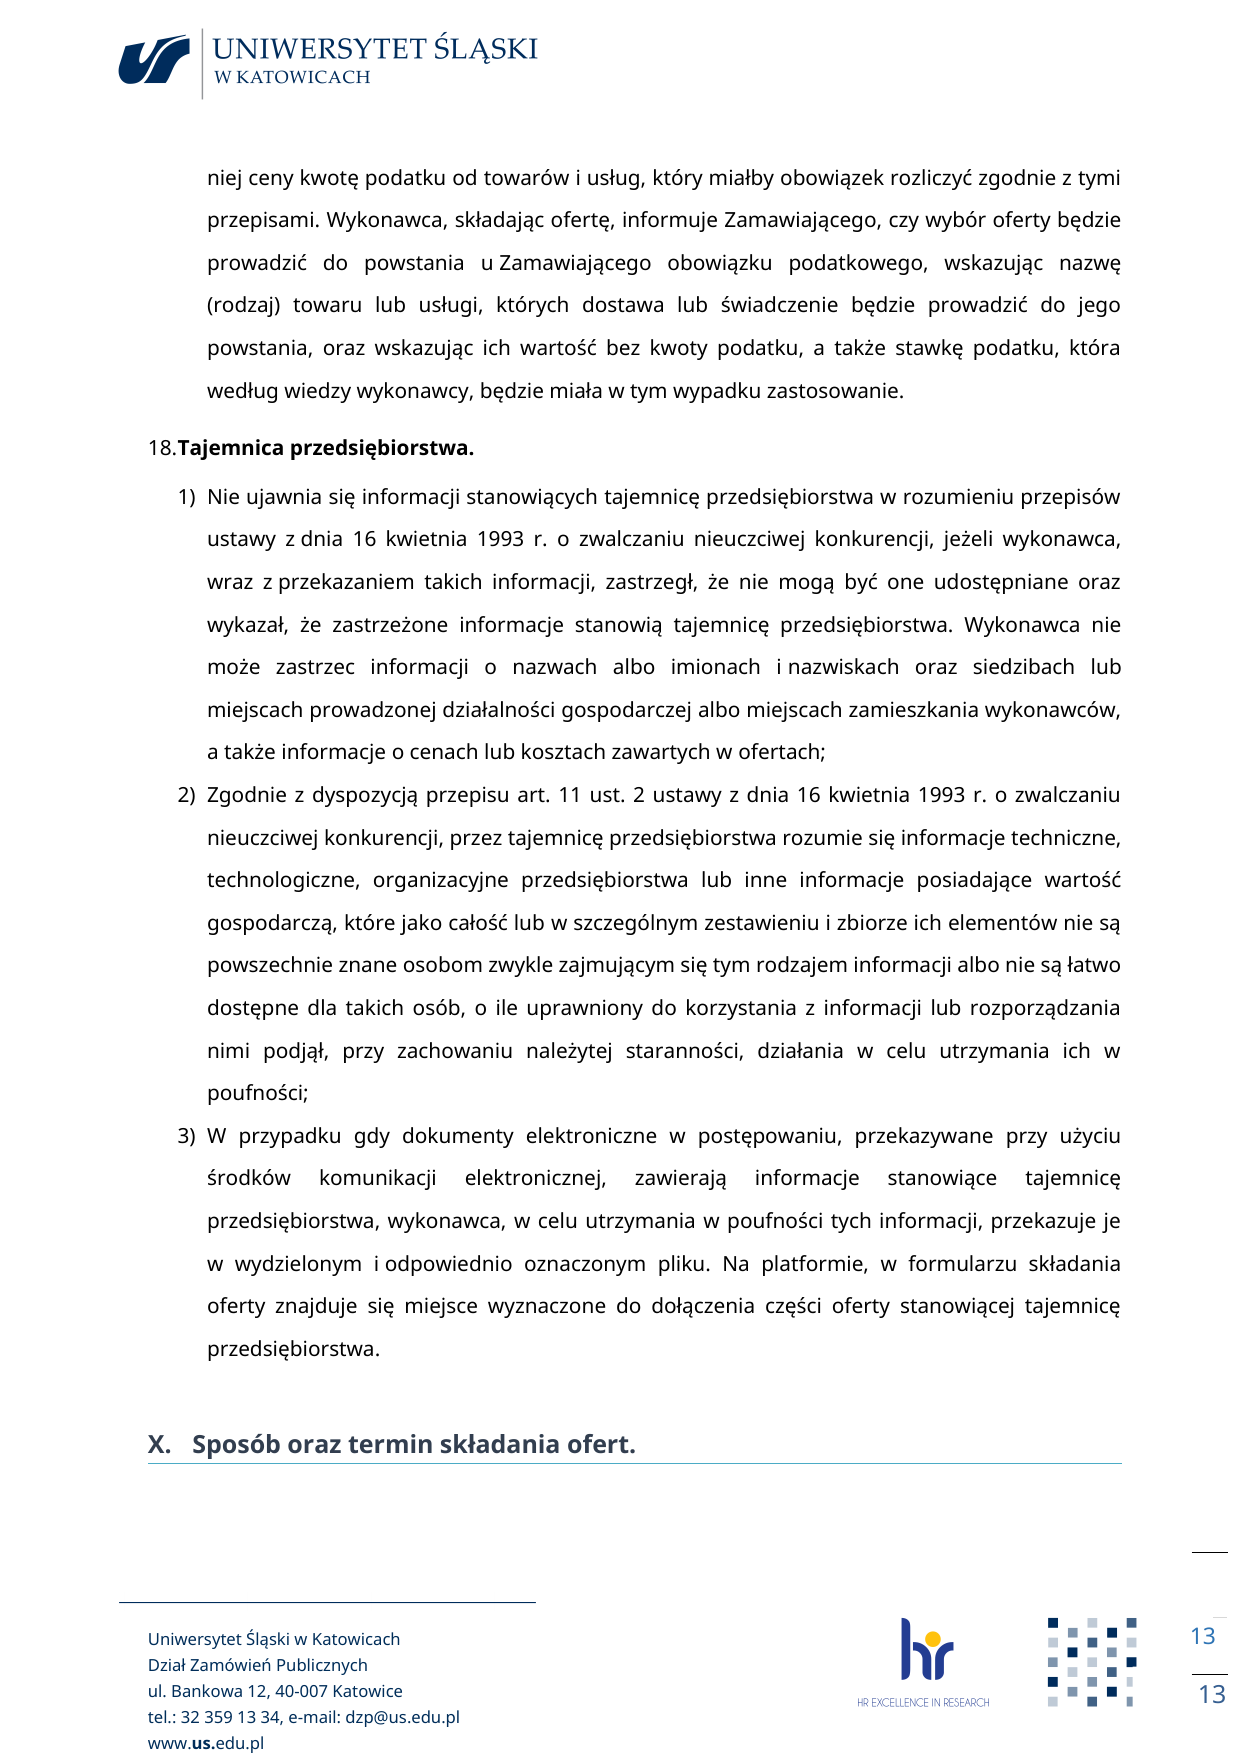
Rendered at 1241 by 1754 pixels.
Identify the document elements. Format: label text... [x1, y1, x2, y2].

subtitle Zgodnie z dyspozycją przepisu art. 11 ust. 2 ustawy z dnia 16 kwietnia 1993 r. o zwalczaniu nieuczciwej konkurencji, przez tajemnicę przedsiębiorstwa rozumie się informacje techniczne, technologiczne, organizacyjne przedsiębiorstwa lub inne informacje posiadające wartość gospodarczą, które jako całość lub w szczególnym zestawieniu i zbiorze ich elementów nie są powszechnie znane osobom zwykle zajmującym się tym rodzajem informacji albo nie są łatwo dostępne dla takich osób, o ile uprawniony do korzystania z informacji lub rozporządzania nimi podjął, przy zachowaniu należytej staranności, działania w celu utrzymania ich w poufności; [177, 780, 1122, 1107]
subtitle Nie ujawnia się informacji stanowiących tajemnicę przedsiębiorstwa w rozumieniu przepisów ustawy z dnia 16 kwietnia 1993 r. o zwalczaniu nieuczciwej konkurencji, jeżeli wykonawca, wraz z przekazaniem takich informacji, zastrzegł, że nie mogą być one udostępniane oraz wykazał, że zastrzeżone informacje stanowią tajemnicę przedsiębiorstwa. Wykonawca nie może zastrzec informacji o nazwach albo imionach i nazwiskach oraz siedzibach lub miejscach prowadzonej działalności gospodarczej albo miejscach zamieszkania wykonawców, a także informacje o cenach lub kosztach zawartych w ofertach; [177, 482, 1122, 766]
picture [1, 1592, 537, 1611]
picture [789, 1490, 1166, 1736]
subtitle W przypadku gdy dokumenty elektroniczne w postępowaniu, przekazywane przy użyciu środków komunikacji elektronicznej, zawierają informacje stanowiące tajemnicę przedsiębiorstwa, wykonawca, w celu utrzymania w poufności tych informacji, przekazuje je w wydzielonym i odpowiednio oznaczonym pliku. Na platformie, w formularzu składania oferty znajduje się miejsce wyznaczone do dołączenia części oferty stanowiącej tajemnicę przedsiębiorstwa. [177, 1121, 1122, 1362]
picture [0, 0, 1241, 135]
subtitle Sposób oraz termin składania ofert. [148, 1427, 1122, 1463]
subtitle Tajemnica przedsiębiorstwa. [148, 433, 1122, 461]
